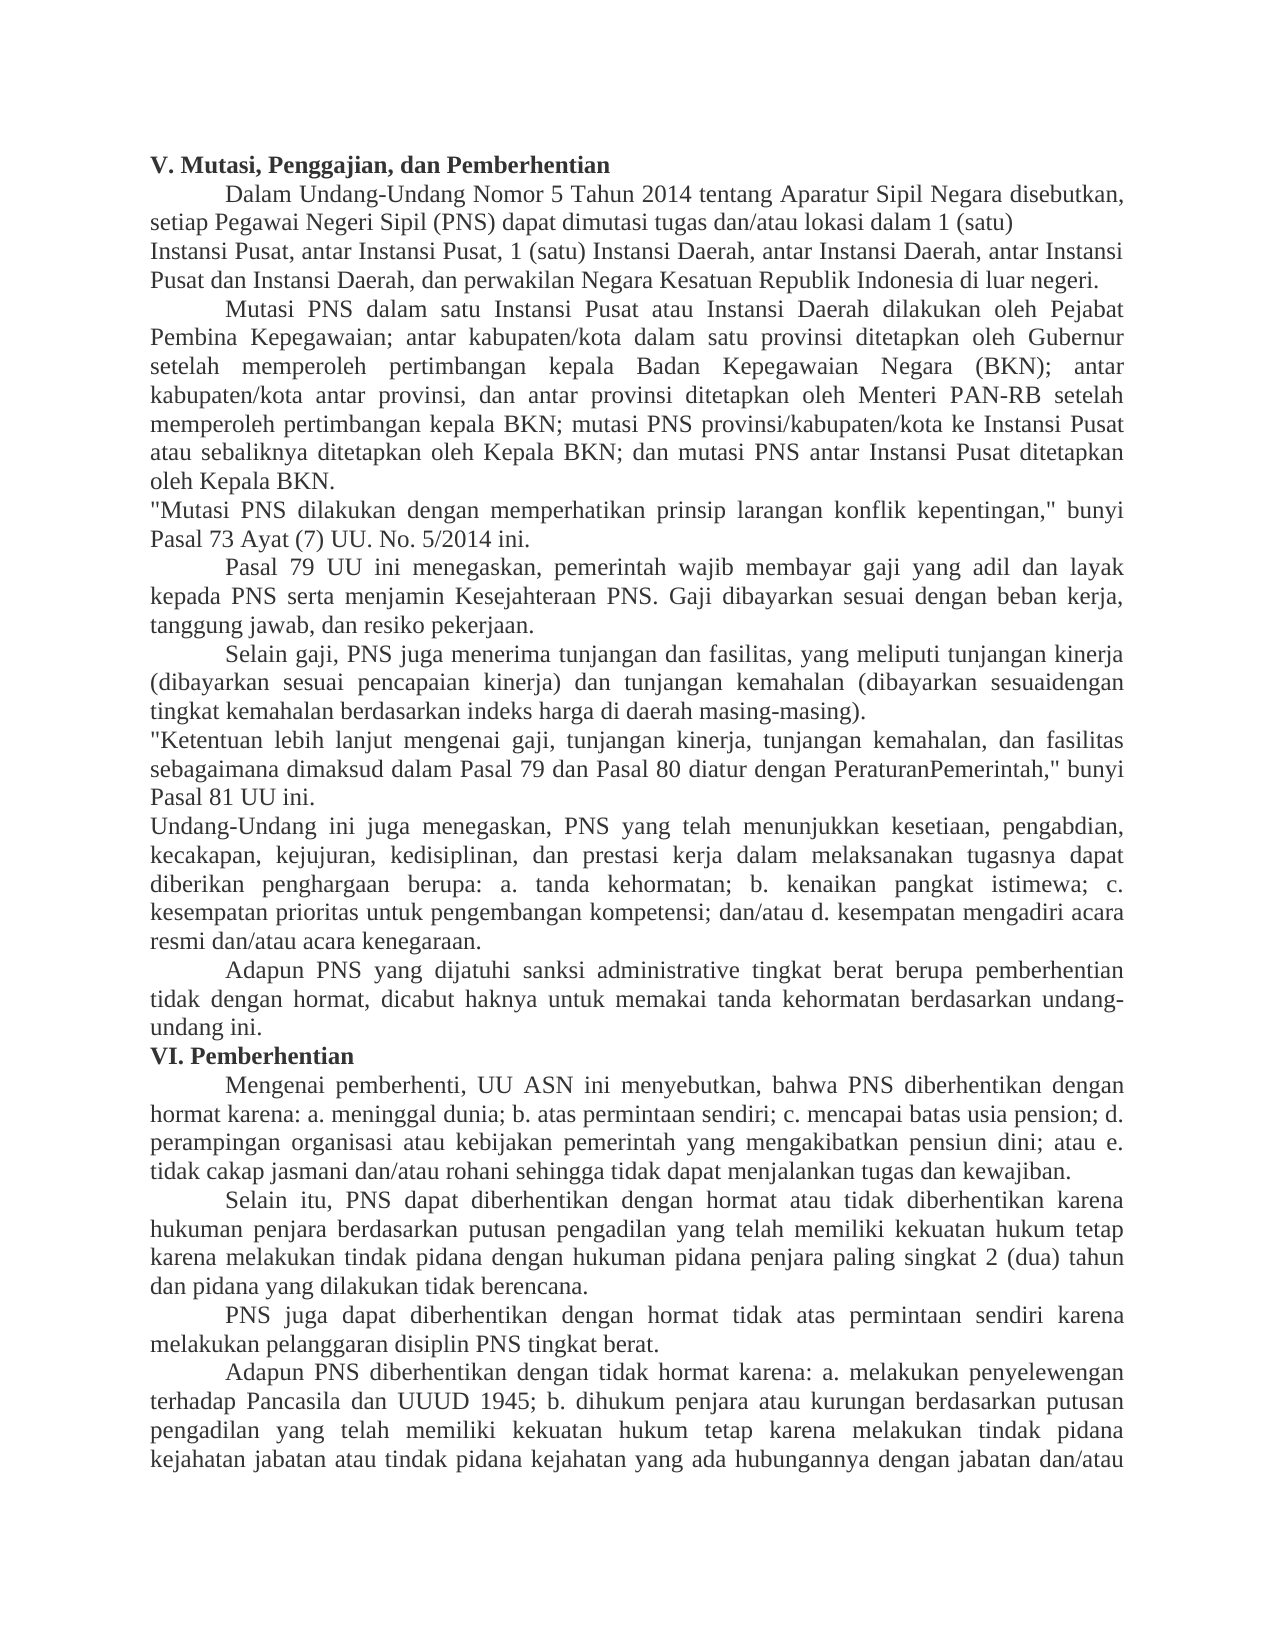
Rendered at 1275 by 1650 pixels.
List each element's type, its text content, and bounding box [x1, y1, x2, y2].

text Undang-Undang ini juga menegaskan, PNS yang telah menunjukkan kesetiaan, pengabdian, kecakapan, kejujuran, kedisiplinan, dan prestasi kerja dalam melaksanakan tugasnya dapat diberikan penghargaan berupa: a. tanda kehormatan; b. kenaikan pangkat istimewa; c. kesempatan prioritas untuk pengembangan kompetensi; dan/atau d. kesempatan mengadiri acara resmi dan/atau acara kenegaraan. [150, 811, 1125, 955]
text PNS juga dapat diberhentikan dengan hormat tidak atas permintaan sendiri karena melakukan pelanggaran disiplin PNS tingkat berat. [150, 1300, 1125, 1357]
text Pasal 79 UU ini menegaskan, pemerintah wajib membayar gaji yang adil dan layak kepada PNS serta menjamin Kesejahteraan PNS. Gaji dibayarkan sesuai dengan beban kerja, tanggung jawab, dan resiko pekerjaan. [150, 552, 1125, 639]
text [150, 1357, 1125, 1472]
text "Ketentuan lebih lanjut mengenai gaji, tunjangan kinerja, tunjangan kemahalan, dan fasilitas sebagaimana dimaksud dalam Pasal 79 dan Pasal 80 diatur dengan PeraturanPemerintah," bunyi Pasal 81 UU ini. [150, 725, 1125, 811]
text "Mutasi PNS dilakukan dengan memperhatikan prinsip larangan konflik kepentingan," bunyi Pasal 73 Ayat (7) UU. No. 5/2014 ini. [150, 495, 1125, 552]
text Mengenai pemberhenti, UU ASN ini menyebutkan, bahwa PNS diberhentikan dengan hormat karena: a. meninggal dunia; b. atas permintaan sendiri; c. mencapai batas usia pension; d. perampingan organisasi atau kebijakan pemerintah yang mengakibatkan pensiun dini; atau e. tidak cakap jasmani dan/atau rohani sehingga tidak dapat menjalankan tugas dan kewajiban. [150, 1070, 1125, 1185]
text Instansi Pusat, antar Instansi Pusat, 1 (satu) Instansi Daerah, antar Instansi Daerah, antar Instansi Pusat dan Instansi Daerah, dan perwakilan Negara Kesatuan Republik Indonesia di luar negeri. [150, 236, 1125, 294]
text Mutasi PNS dalam satu Instansi Pusat atau Instansi Daerah dilakukan oleh Pejabat Pembina Kepegawaian; antar kabupaten/kota dalam satu provinsi ditetapkan oleh Gubernur setelah memperoleh pertimbangan kepala Badan Kepegawaian Negara (BKN); antar kabupaten/kota antar provinsi, dan antar provinsi ditetapkan oleh Menteri PAN-RB setelah memperoleh pertimbangan kepala BKN; mutasi PNS provinsi/kabupaten/kota ke Instansi Pusat atau sebaliknya ditetapkan oleh Kepala BKN; dan mutasi PNS antar Instansi Pusat ditetapkan oleh Kepala BKN. [150, 294, 1125, 495]
text Dalam Undang-Undang Nomor 5 Tahun 2014 tentang Aparatur Sipil Negara disebutkan, setiap Pegawai Negeri Sipil (PNS) dapat dimutasi tugas dan/atau lokasi dalam 1 (satu) [150, 179, 1125, 236]
text V. Mutasi, Penggajian, dan Pemberhentian [150, 150, 1125, 179]
text Selain gaji, PNS juga menerima tunjangan dan fasilitas, yang meliputi tunjangan kinerja (dibayarkan sesuai pencapaian kinerja) dan tunjangan kemahalan (dibayarkan sesuaidengan tingkat kemahalan berdasarkan indeks harga di daerah masing-masing). [150, 639, 1125, 725]
text Adapun PNS yang dijatuhi sanksi administrative tingkat berat berupa pemberhentian tidak dengan hormat, dicabut haknya untuk memakai tanda kehormatan berdasarkan undang-undang ini. [150, 955, 1125, 1041]
text Selain itu, PNS dapat diberhentikan dengan hormat atau tidak diberhentikan karena hukuman penjara berdasarkan putusan pengadilan yang telah memiliki kekuatan hukum tetap karena melakukan tindak pidana dengan hukuman pidana penjara paling singkat 2 (dua) tahun dan pidana yang dilakukan tidak berencana. [150, 1185, 1125, 1300]
text VI. Pemberhentian [150, 1041, 1125, 1070]
